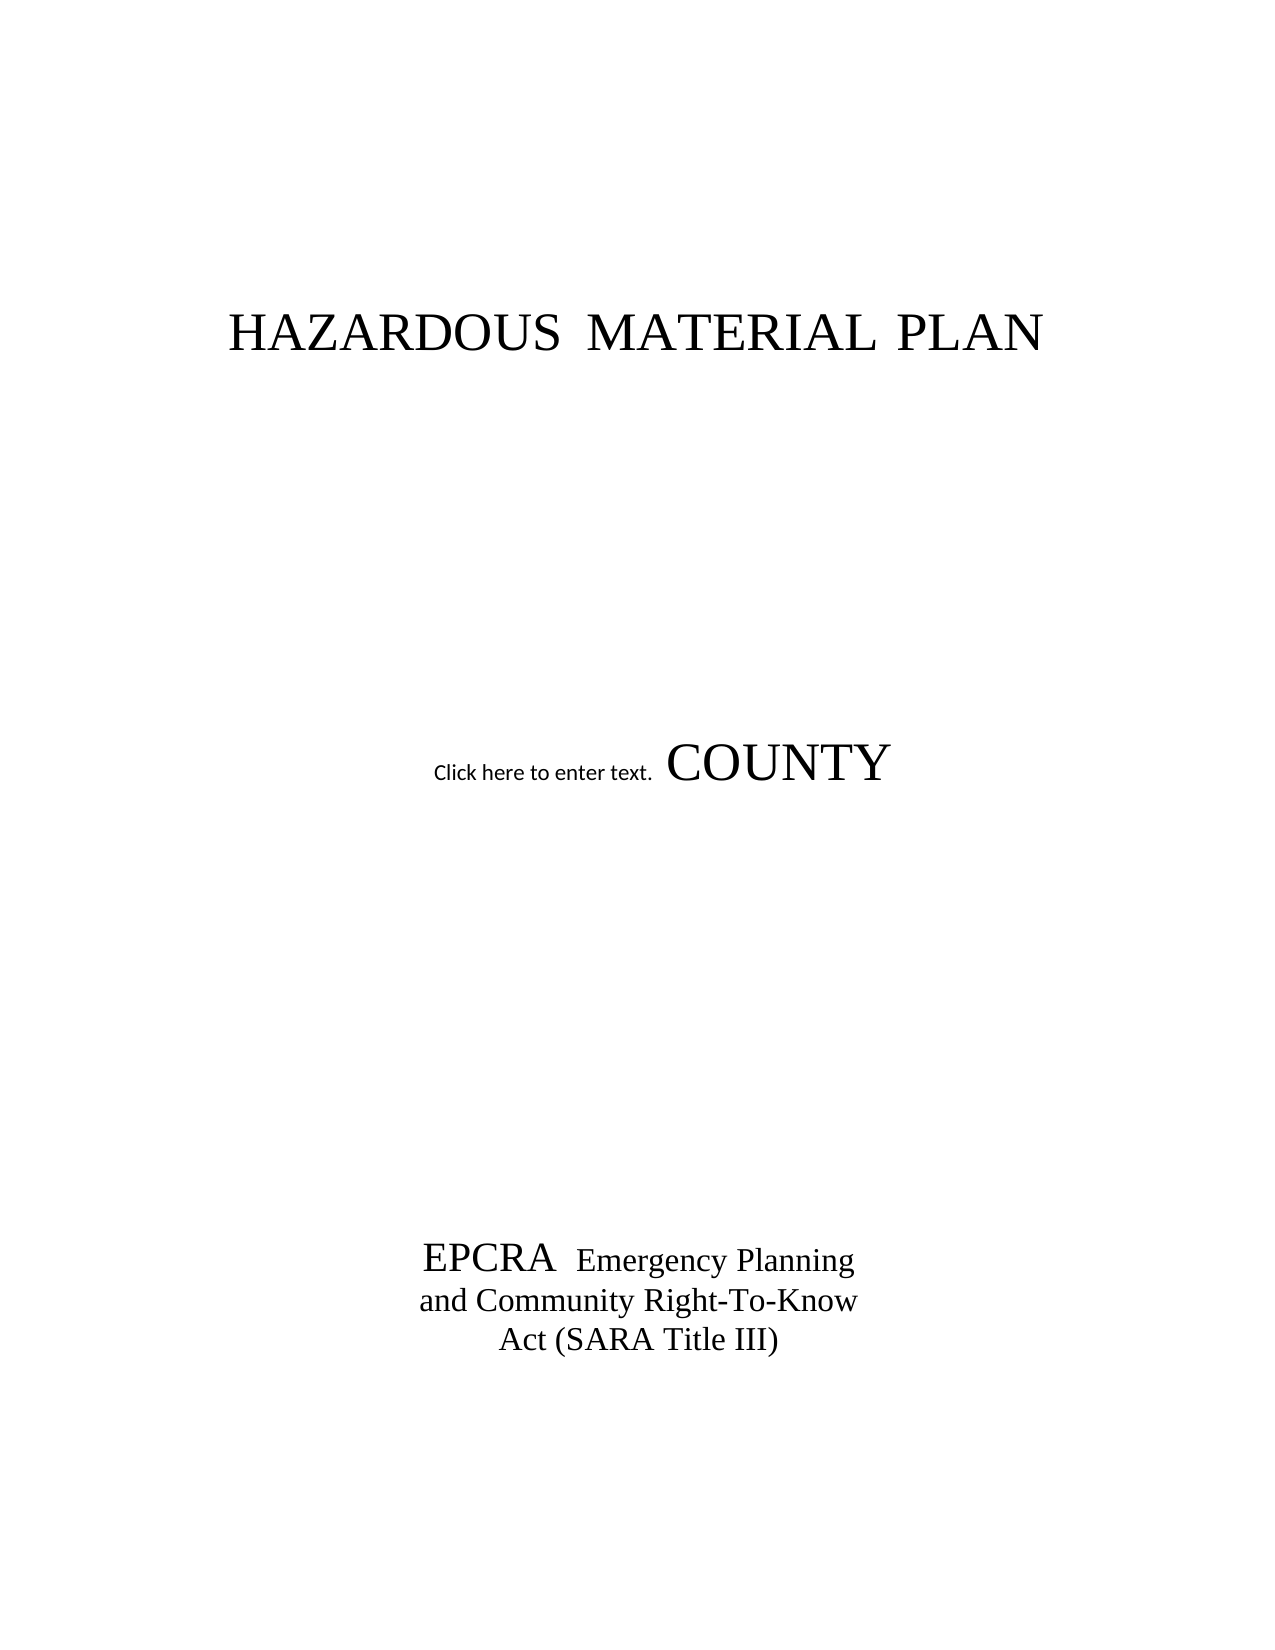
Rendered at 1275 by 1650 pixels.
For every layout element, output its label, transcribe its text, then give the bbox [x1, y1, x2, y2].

text COUNTY [228, 731, 1098, 792]
text HAZARDOUS MATERIAL PLAN [228, 300, 1098, 361]
text EPCRA Emergency Planning and Community Right-To-Know Act (SARA Title III) [414, 1232, 863, 1357]
